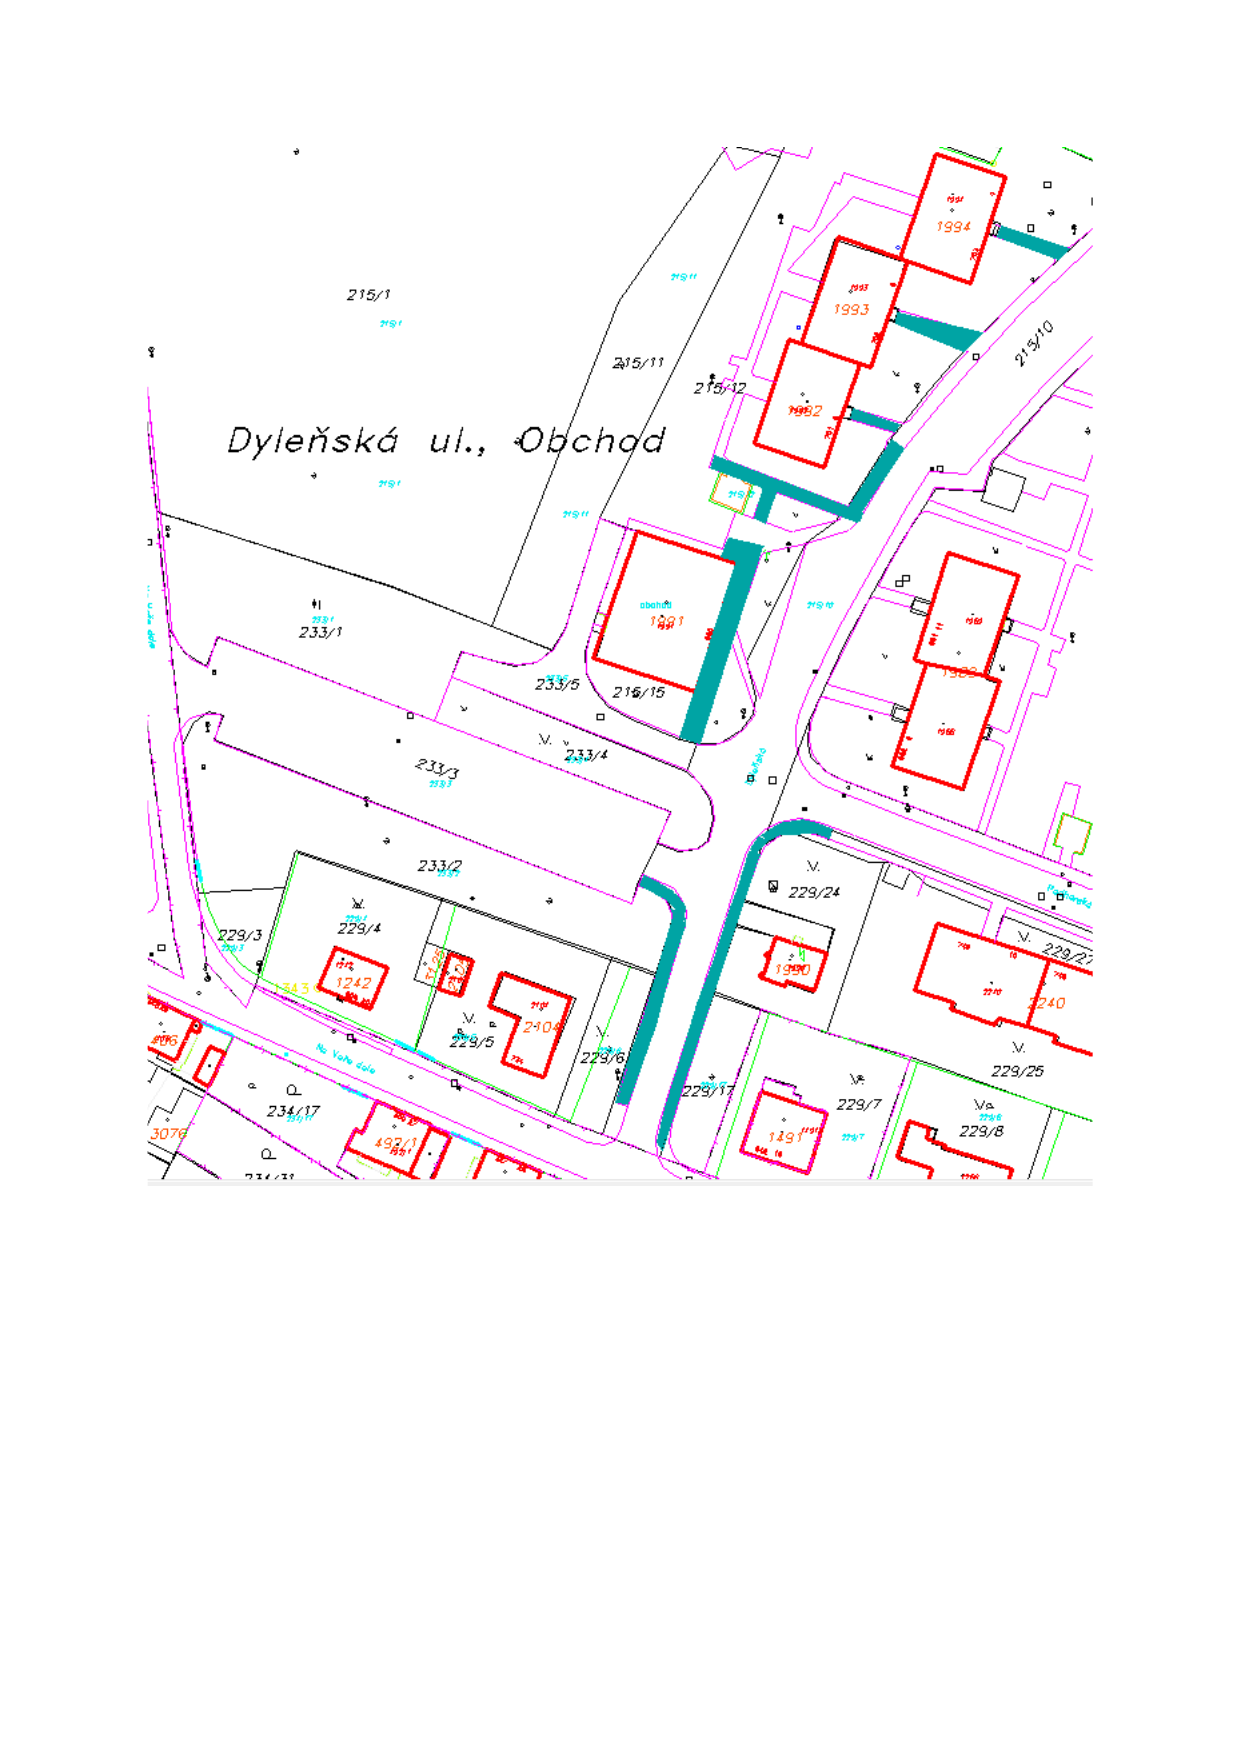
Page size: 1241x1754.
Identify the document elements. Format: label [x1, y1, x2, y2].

picture [147, 147, 1093, 1186]
